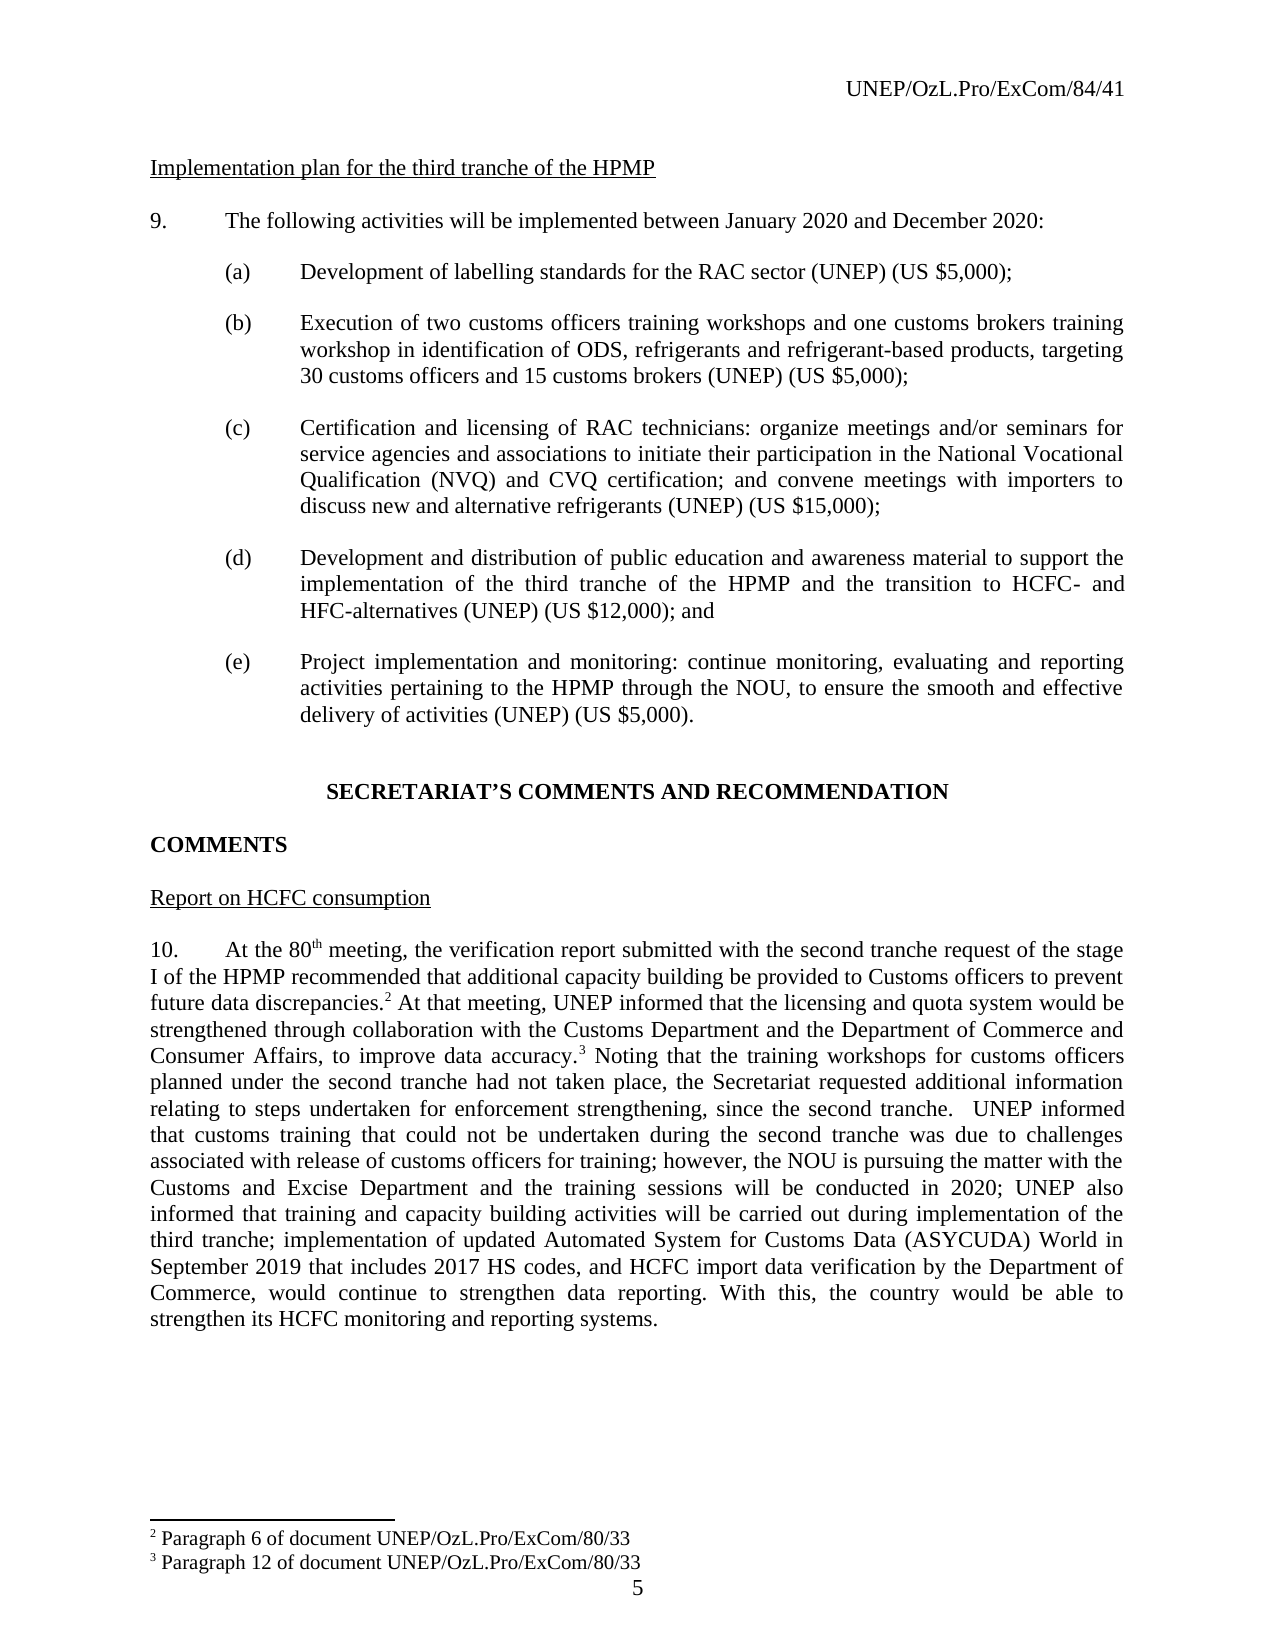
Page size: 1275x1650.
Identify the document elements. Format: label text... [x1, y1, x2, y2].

subtitle Development of labelling standards for the RAC sector (UNEP) (US $5,000); [225, 258, 1125, 284]
subtitle At the 80th meeting, the verification report submitted with the second tranche request of the stage I of the HPMP recommended that additional capacity building be provided to Customs officers to prevent future data discrepancies. At that meeting, UNEP informed that the licensing and quota system would be strengthened through collaboration with the Customs Department and the Department of Commerce and Consumer Affairs, to improve data accuracy. Noting that the training workshops for customs officers planned under the second tranche had not taken place, the Secretariat requested additional information relating to steps undertaken for enforcement strengthening, since the second tranche. UNEP informed that customs training that could not be undertaken during the second tranche was due to challenges associated with release of customs officers for training; however, the NOU is pursuing the matter with the Customs and Excise Department and the training sessions will be conducted in 2020; UNEP also informed that training and capacity building activities will be carried out during implementation of the third tranche; implementation of updated Automated System for Customs Data (ASYCUDA) World in September 2019 that includes 2017 HS codes, and HCFC import data verification by the Department of Commerce, would continue to strengthen data reporting. With this, the country would be able to strengthen its HCFC monitoring and reporting systems. [150, 937, 1125, 1332]
text Implementation plan for the third tranche of the HPMP [150, 154, 1125, 180]
text COMMENTS [150, 831, 1125, 857]
subtitle Development and distribution of public education and awareness material to support the implementation of the third tranche of the HPMP and the transition to HCFC- and HFC-alternatives (UNEP) (US $12,000); and [225, 544, 1125, 623]
subtitle Certification and licensing of RAC technicians: organize meetings and/or seminars for service agencies and associations to initiate their participation in the National Vocational Qualification (NVQ) and CVQ certification; and convene meetings with importers to discuss new and alternative refrigerants (UNEP) (US $15,000); [225, 413, 1125, 519]
subtitle Project implementation and monitoring: continue monitoring, evaluating and reporting activities pertaining to the HPMP through the NOU, to ensure the smooth and effective delivery of activities (UNEP) (US $5,000). [225, 648, 1125, 727]
text SECRETARIAT’S COMMENTS AND RECOMMENDATION [150, 778, 1125, 805]
subtitle Execution of two customs officers training workshops and one customs brokers training workshop in identification of ODS, refrigerants and refrigerant-based products, targeting 30 customs officers and 15 customs brokers (UNEP) (US $5,000); [225, 309, 1125, 388]
text Report on HCFC consumption [150, 884, 1125, 910]
subtitle The following activities will be implemented between January 2020 and December 2020: [150, 207, 1125, 233]
